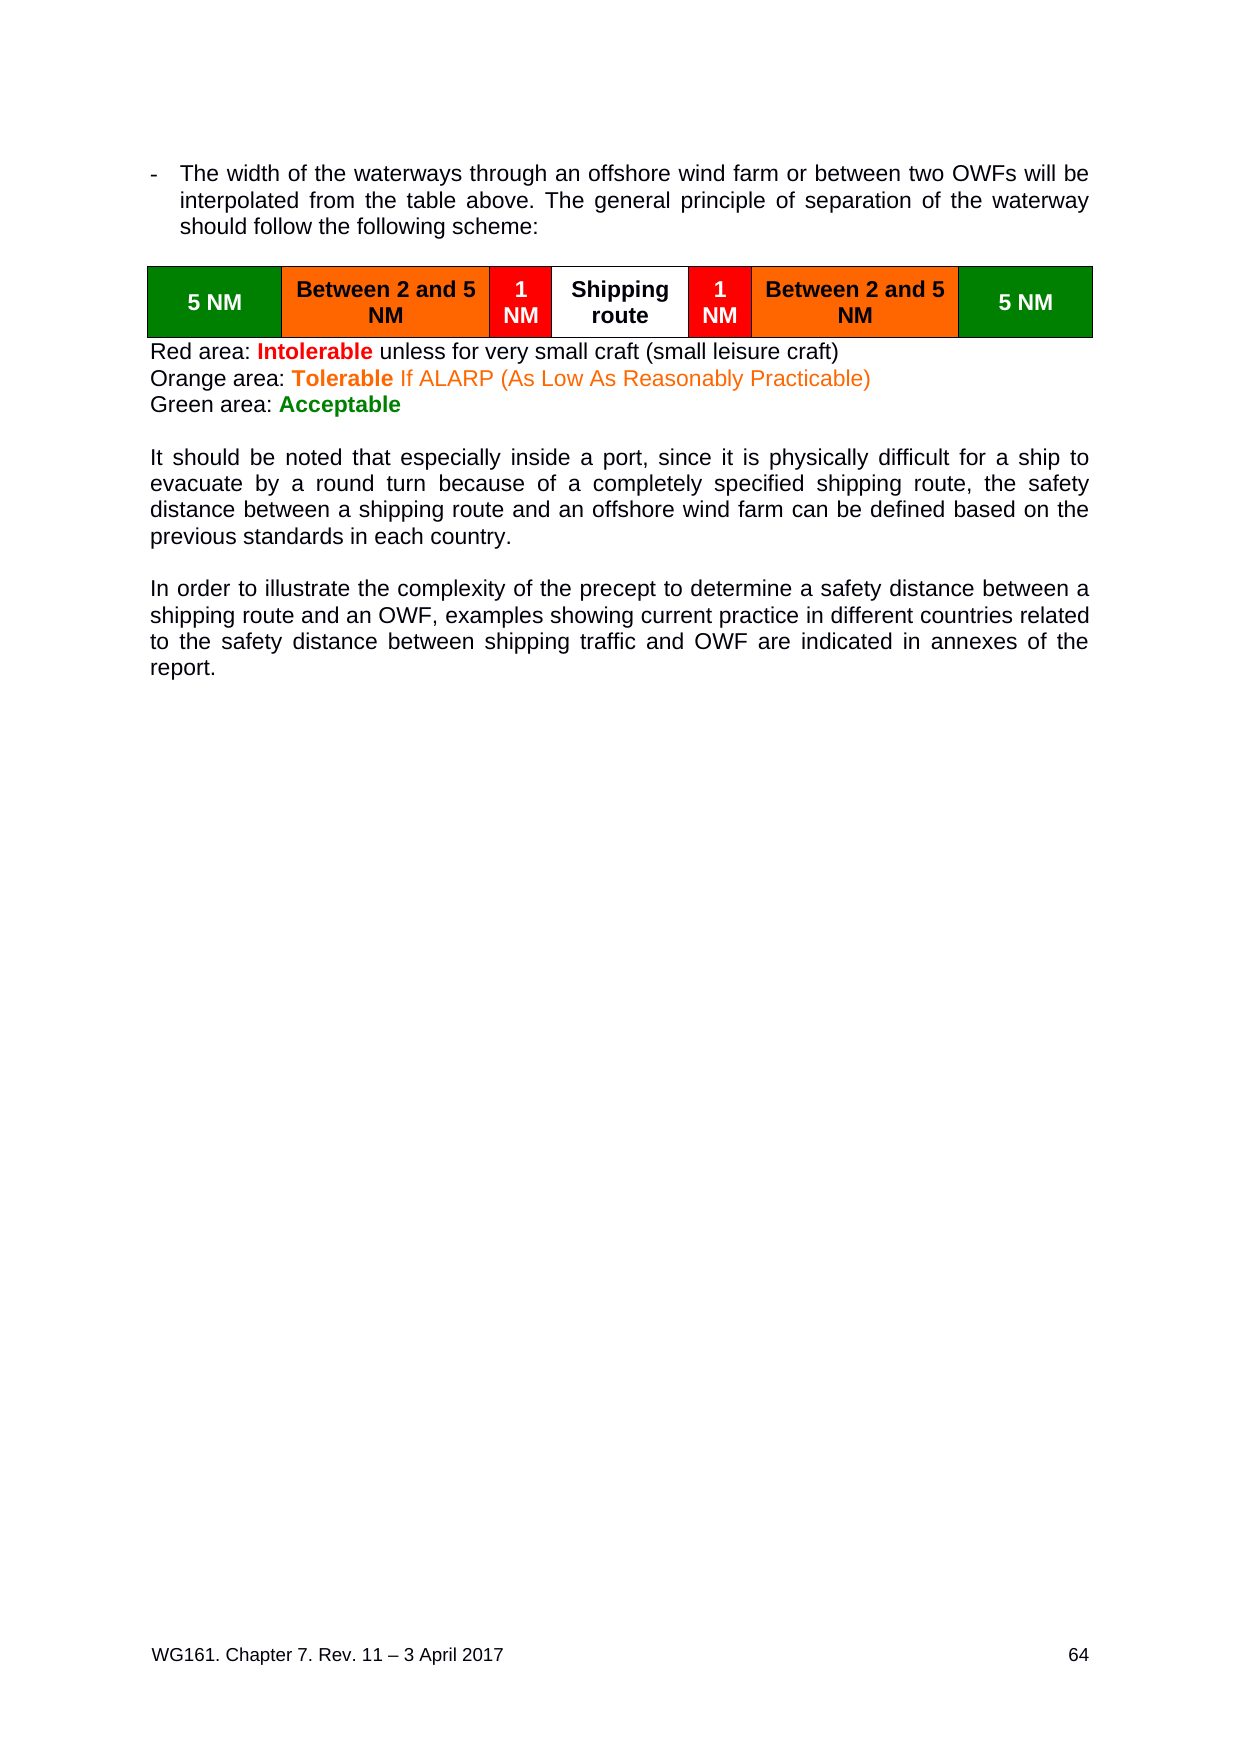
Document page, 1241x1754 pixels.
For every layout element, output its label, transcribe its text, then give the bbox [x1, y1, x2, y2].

table_header 5 NM [959, 267, 1092, 337]
text It should be noted that especially inside a port, since it is physically difficult for a ship to evacuate by a round turn because of a completely specified shipping route, the safety distance between a shipping route and an offshore wind farm can be defined based on the previous standards in each country. [150, 443, 1090, 549]
table_header Between 2 and 5 NM [282, 267, 489, 337]
text Green area: Acceptable [150, 391, 1090, 417]
text Orange area: Tolerable If ALARP (As Low As Reasonably Practicable) [150, 364, 1090, 391]
table_header Between 2 and 5 NM [752, 267, 958, 337]
table_header 5 NM [148, 267, 281, 337]
text Red area: Intolerable unless for very small craft (small leisure craft) [150, 338, 1090, 364]
list The width of the waterways through an offshore wind farm or between two OWFs will be interpolated from the table above. The general principle of separation of the waterway should follow the following scheme: [150, 160, 1090, 239]
table_header 1 NM [689, 267, 751, 337]
table_header Shipping route [552, 267, 688, 337]
table_header 1 NM [490, 267, 551, 337]
text In order to illustrate the complexity of the precept to determine a safety distance between a shipping route and an OWF, examples showing current practice in different countries related to the safety distance between shipping traffic and OWF are indicated in annexes of the report. [150, 575, 1090, 681]
